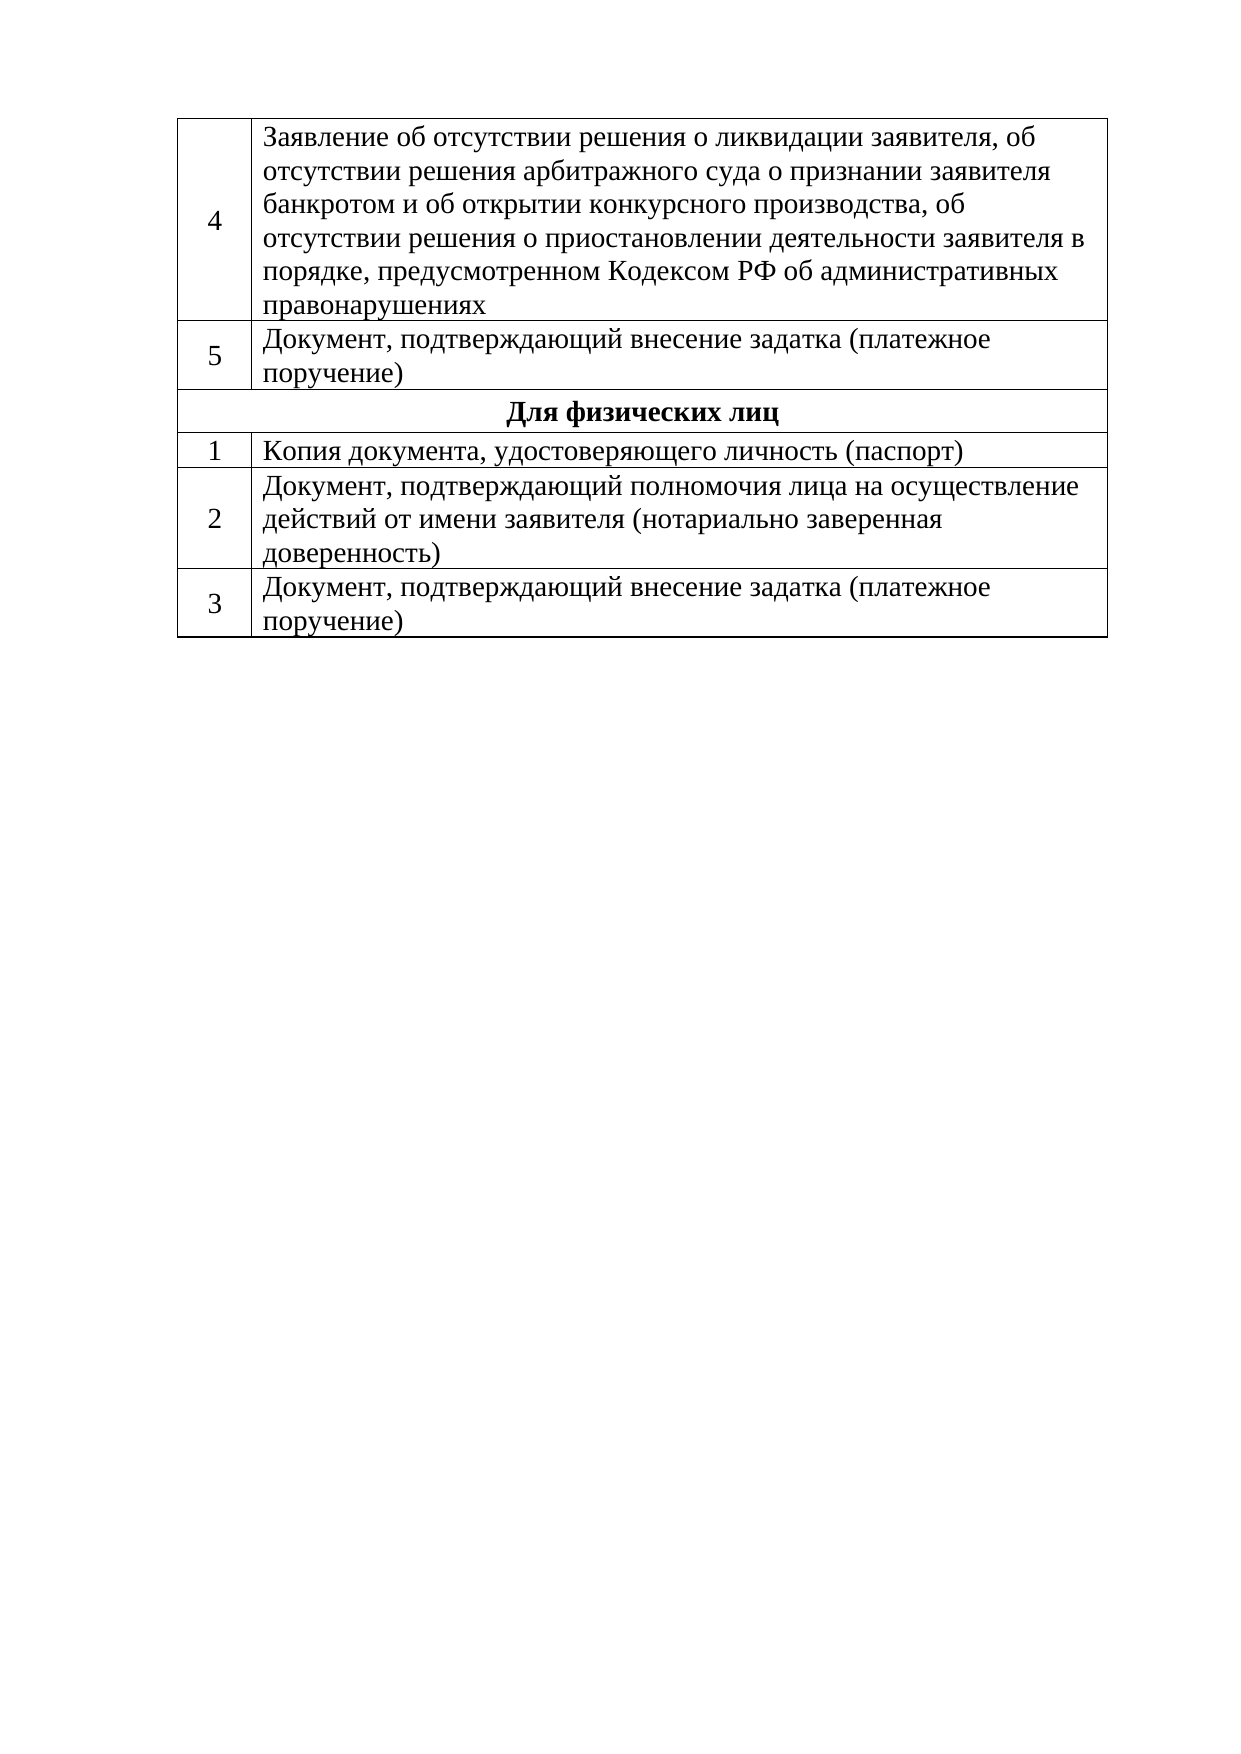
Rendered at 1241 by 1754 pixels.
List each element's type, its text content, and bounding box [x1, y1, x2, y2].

table_cell 4 [178, 119, 251, 320]
table_cell Документ, подтверждающий внесение задатка (платежное поручение) [252, 321, 1107, 388]
table_cell Копия документа, удостоверяющего личность (паспорт) [252, 433, 1107, 467]
table_cell 5 [178, 321, 251, 388]
table_cell Документ, подтверждающий полномочия лица на осуществление действий от имени заявителя (нотариально заверенная доверенность) [252, 468, 1107, 568]
table_cell 1 [178, 433, 251, 467]
table_cell 2 [178, 468, 251, 568]
table_cell Документ, подтверждающий внесение задатка (платежное поручение) [252, 569, 1107, 636]
table_cell 3 [178, 569, 251, 636]
table_cell Для физических лиц [178, 390, 1107, 432]
table_cell Заявление об отсутствии решения о ликвидации заявителя, об отсутствии решения арбитражного суда о признании заявителя банкротом и об открытии конкурсного производства, об отсутствии решения о приостановлении деятельности заявителя в порядке, предусмотренном Кодексом РФ об административных правонарушениях [252, 119, 1107, 320]
